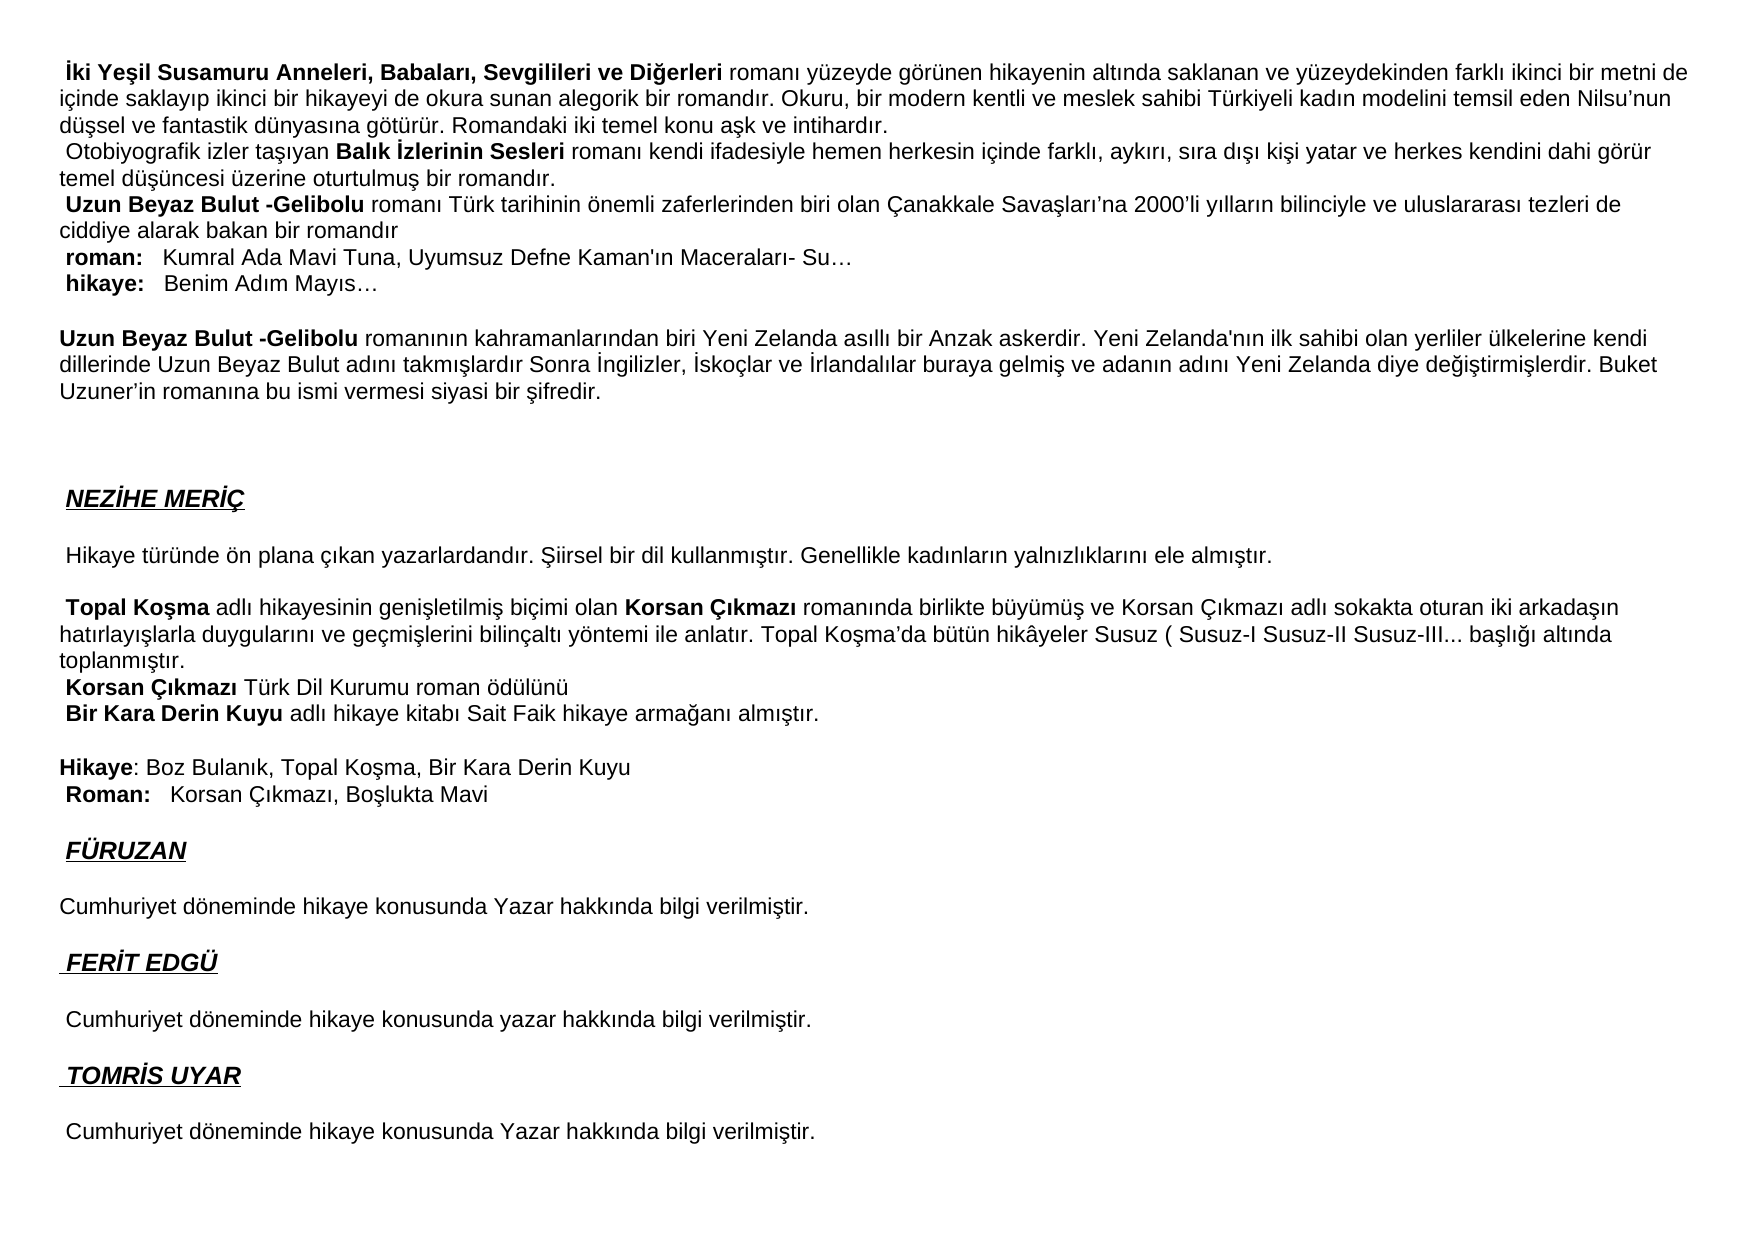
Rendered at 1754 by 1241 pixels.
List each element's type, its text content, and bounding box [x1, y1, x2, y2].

text Korsan Çıkmazı Türk Dil Kurumu roman ödülünü [59, 673, 1695, 700]
text FERİT EDGÜ [59, 948, 1695, 977]
text Otobiyografik izler taşıyan Balık İzlerinin Sesleri romanı kendi ifadesiyle hemen herkesin içinde farklı, aykırı, sıra dışı kişi yatar ve herkes kendini dahi görür temel düşüncesi üzerine oturtulmuş bir romandır. [59, 138, 1695, 191]
text Uzun Beyaz Bulut -Gelibolu romanının kahramanlarından biri Yeni Zelanda asıllı bir Anzak askerdir. Yeni Zelanda'nın ilk sahibi olan yerliler ülkelerine kendi dillerinde Uzun Beyaz Bulut adını takmışlardır Sonra İngilizler, İskoçlar ve İrlandalılar buraya gelmiş ve adanın adını Yeni Zelanda diye değiştirmişlerdir. Buket Uzuner’in romanına bu ismi vermesi siyasi bir şifredir. [59, 325, 1695, 404]
text roman: Kumral Ada Mavi Tuna, Uyumsuz Defne Kaman'ın Maceraları- Su… [59, 243, 1695, 270]
text FÜRUZAN [59, 836, 1695, 864]
text Cumhuriyet döneminde hikaye konusunda Yazar hakkında bilgi verilmiştir. [59, 1118, 1695, 1145]
text İki Yeşil Susamuru Anneleri, Babaları, Sevgilileri ve Diğerleri romanı yüzeyde görünen hikayenin altında saklanan ve yüzeydekinden farklı ikinci bir metni de içinde saklayıp ikinci bir hikayeyi de okura sunan alegorik bir romandır. Okuru, bir modern kentli ve meslek sahibi Türkiyeli kadın modelini temsil eden Nilsu’nun düşsel ve fantastik dünyasına götürür. Romandaki iki temel konu aşk ve intihardır. [59, 59, 1695, 138]
text Cumhuriyet döneminde hikaye konusunda Yazar hakkında bilgi verilmiştir. [59, 893, 1695, 919]
text Uzun Beyaz Bulut -Gelibolu romanı Türk tarihinin önemli zaferlerinden biri olan Çanakkale Savaşları’na 2000’li yılların bilinciyle ve uluslararası tezleri de ciddiye alarak bakan bir romandır [59, 191, 1695, 243]
text Hikaye türünde ön plana çıkan yazarlardandır. Şiirsel bir dil kullanmıştır. Genellikle kadınların yalnızlıklarını ele almıştır. [59, 542, 1695, 568]
text TOMRİS UYAR [59, 1061, 1695, 1089]
text Roman: Korsan Çıkmazı, Boşlukta Mavi [59, 781, 1695, 807]
text hikaye: Benim Adım Mayıs… [59, 270, 1695, 296]
text Bir Kara Derin Kuyu adlı hikaye kitabı Sait Faik hikaye armağanı almıştır. [59, 700, 1695, 726]
text Topal Koşma adlı hikayesinin genişletilmiş biçimi olan Korsan Çıkmazı romanında birlikte büyümüş ve Korsan Çıkmazı adlı sokakta oturan iki arkadaşın hatırlayışlarla duygularını ve geçmişlerini bilinçaltı yöntemi ile anlatır. Topal Koşma’da bütün hikâyeler Susuz ( Susuz-I Susuz-II Susuz-III... başlığı altında toplanmıştır. [59, 594, 1695, 673]
text Cumhuriyet döneminde hikaye konusunda yazar hakkında bilgi verilmiştir. [59, 1006, 1695, 1032]
text Hikaye: Boz Bulanık, Topal Koşma, Bir Kara Derin Kuyu [59, 754, 1695, 781]
text NEZİHE MERİÇ [59, 484, 1695, 513]
